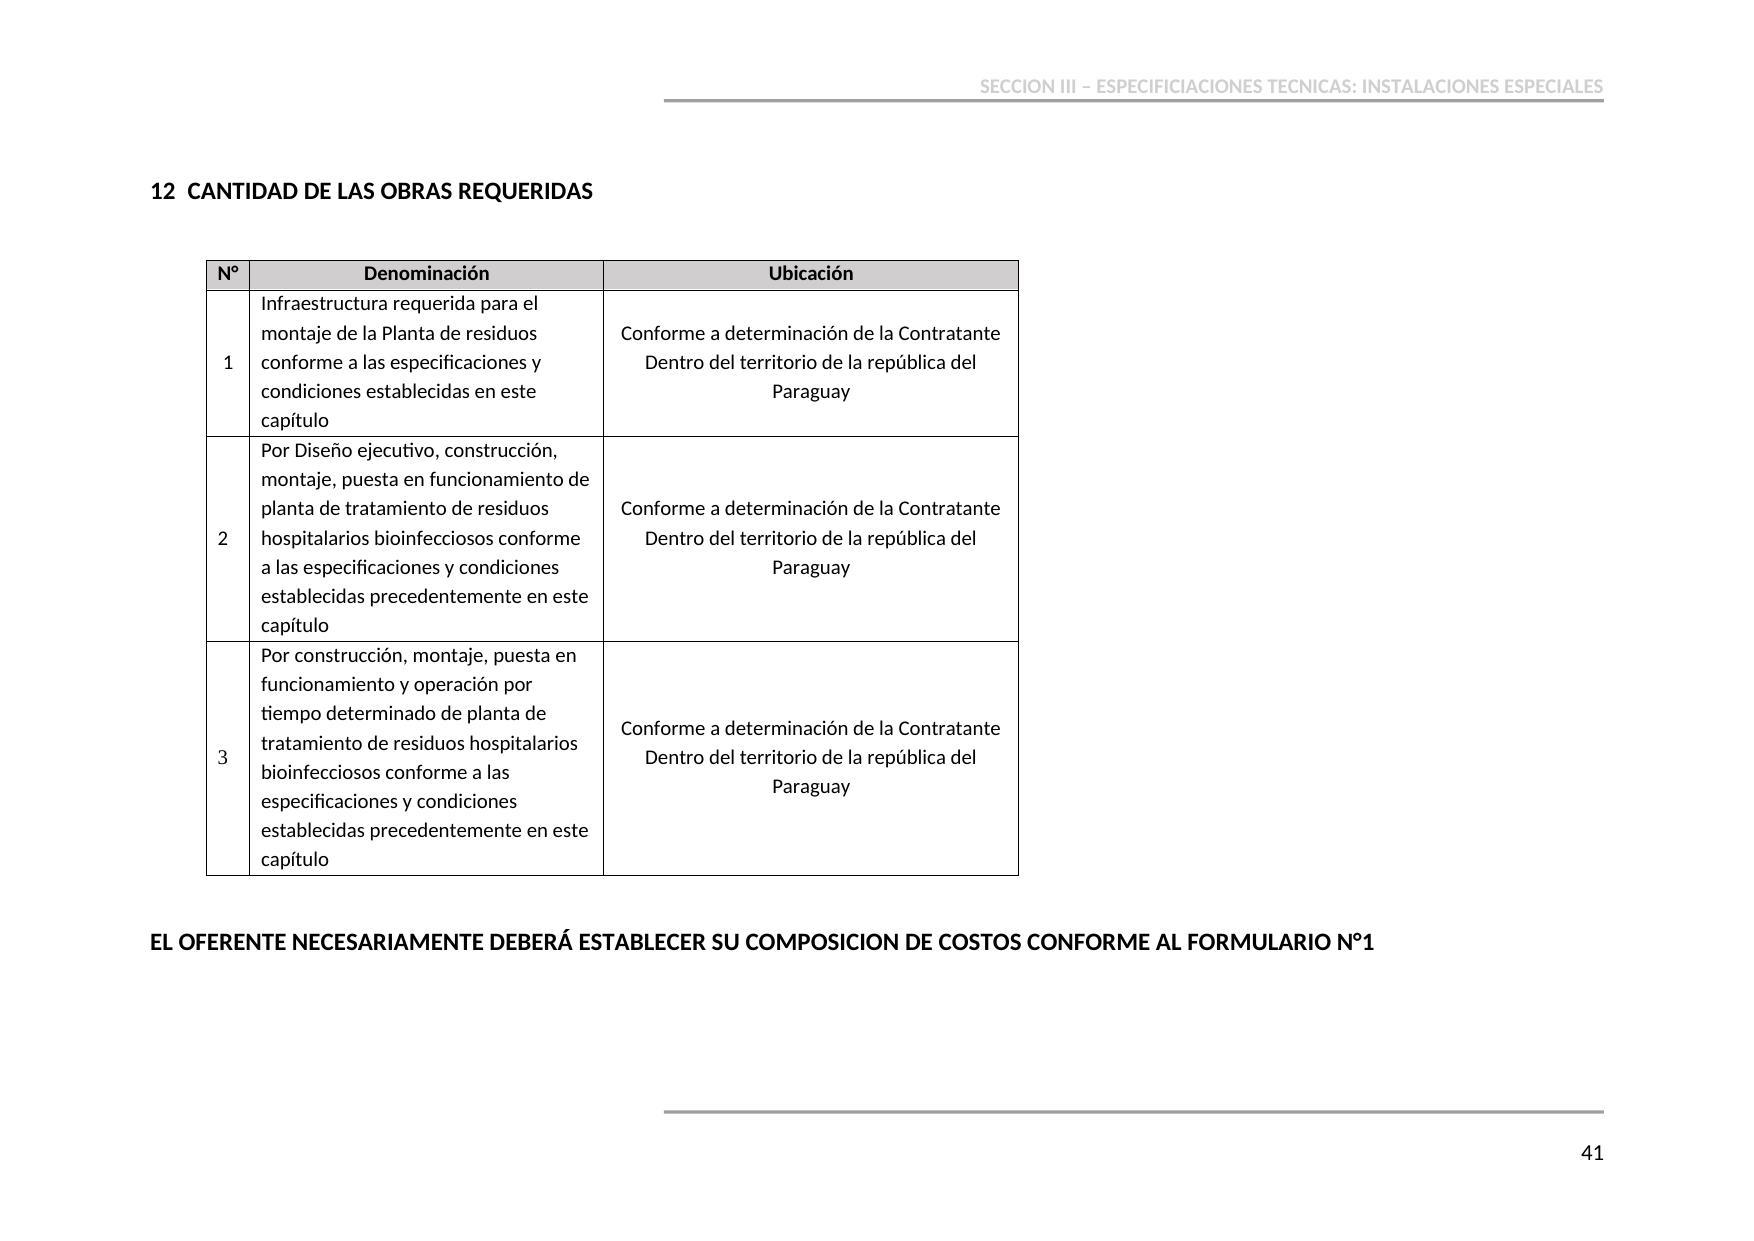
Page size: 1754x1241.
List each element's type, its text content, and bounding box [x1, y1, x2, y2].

table_cell Por Diseño ejecutivo, construcción, montaje, puesta en funcionamiento de planta de tratamiento de residuos hospitalarios bioinfecciosos conforme a las especificaciones y condiciones establecidas precedentemente en este capítulo [250, 437, 603, 641]
table_header N° [207, 261, 249, 289]
table_header Ubicación [604, 261, 1018, 289]
table_cell Conforme a determinación de la Contratante Dentro del territorio de la república del Paraguay [604, 642, 1018, 875]
table_cell 1 [207, 291, 249, 436]
table_cell Conforme a determinación de la Contratante Dentro del territorio de la república del Paraguay [604, 437, 1018, 641]
table_cell Conforme a determinación de la Contratante Dentro del territorio de la república del Paraguay [604, 291, 1018, 436]
table_cell 3 [207, 642, 249, 875]
table_cell Por construcción, montaje, puesta en funcionamiento y operación por tiempo determinado de planta de tratamiento de residuos hospitalarios bioinfecciosos conforme a las especificaciones y condiciones establecidas precedentemente en este capítulo [250, 642, 603, 875]
text EL OFERENTE NECESARIAMENTE DEBERÁ ESTABLECER SU COMPOSICION DE COSTOS CONFORME AL FORMULARIO N°1 [150, 926, 1604, 957]
table_cell 2 [207, 437, 249, 641]
list CANTIDAD DE LAS OBRAS REQUERIDAS [150, 175, 1604, 206]
table_cell Infraestructura requerida para el montaje de la Planta de residuos conforme a las especificaciones y condiciones establecidas en este capítulo [250, 291, 603, 436]
table_header Denominación [250, 261, 603, 289]
